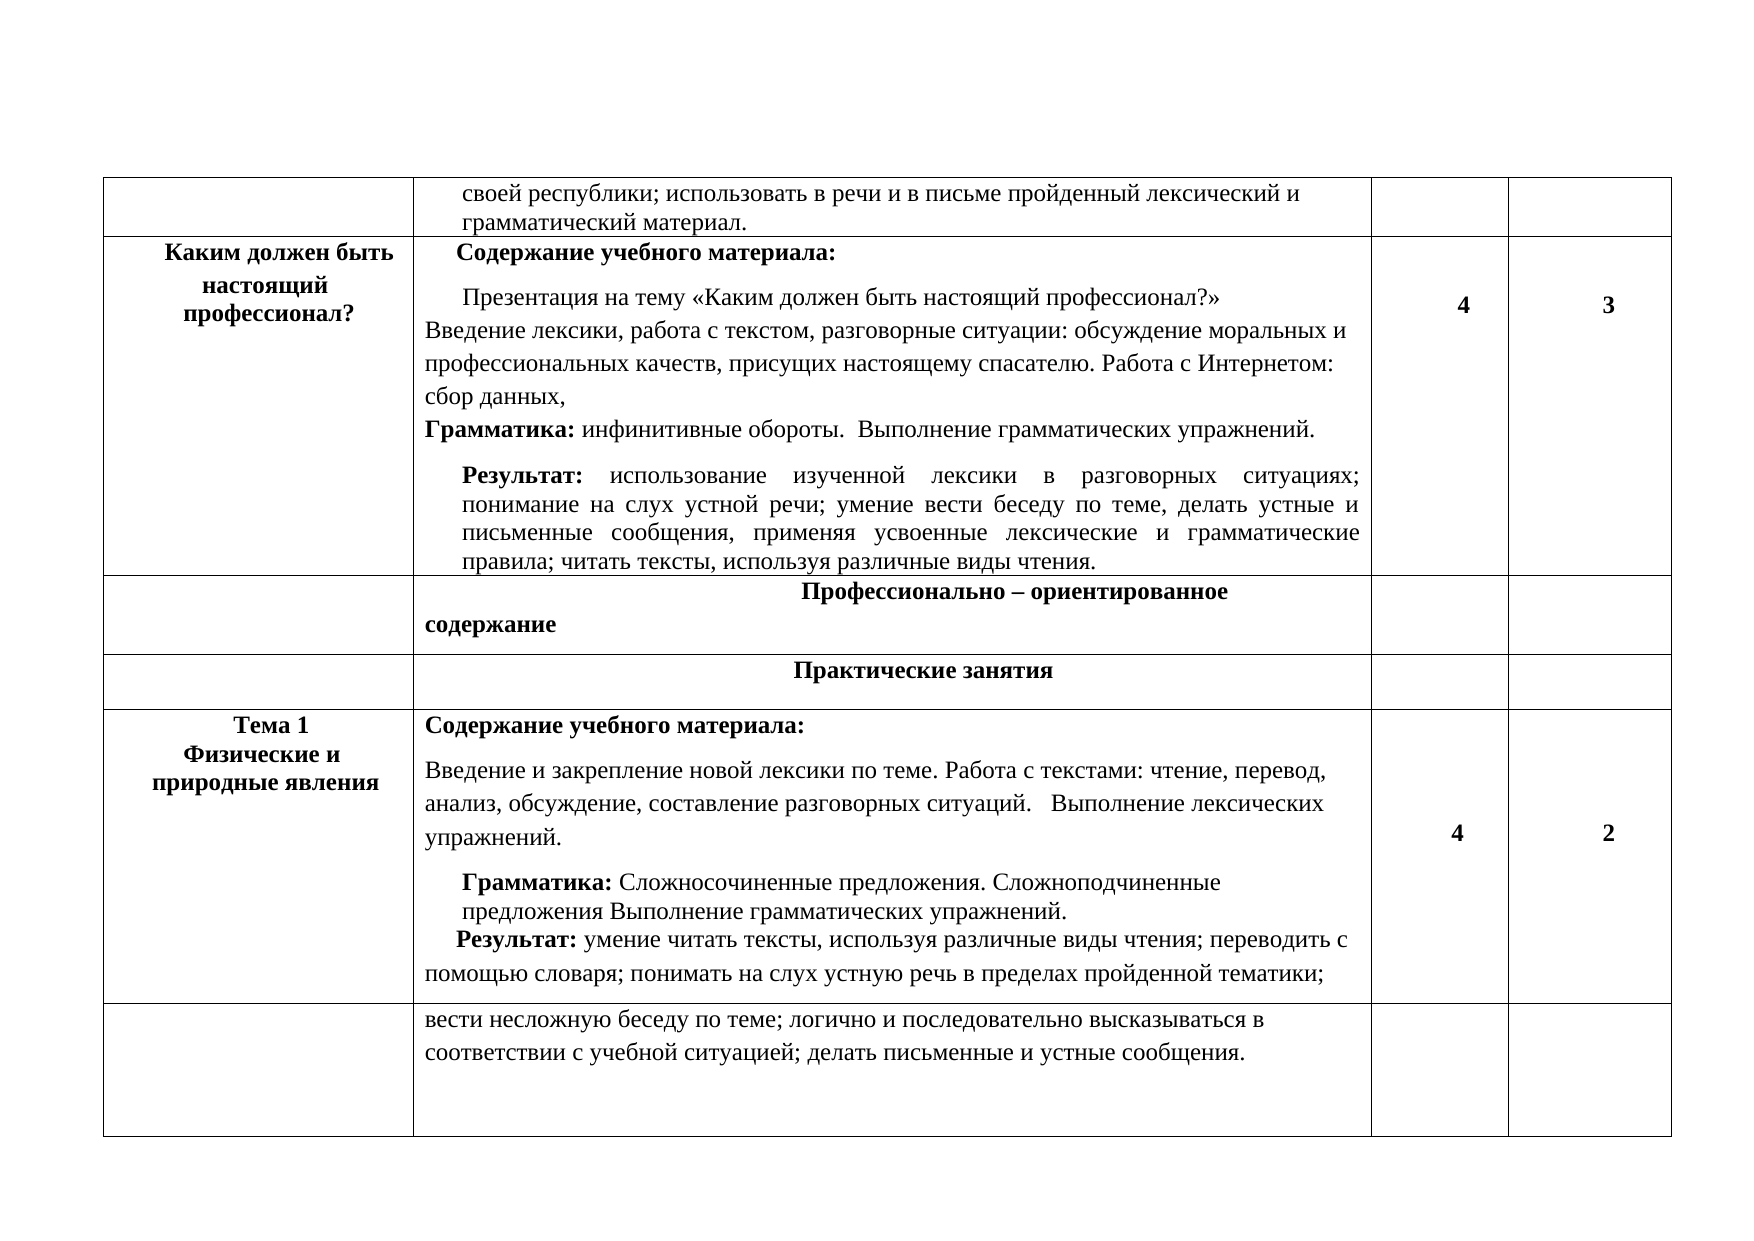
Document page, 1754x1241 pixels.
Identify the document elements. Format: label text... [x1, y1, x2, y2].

table_cell 3 [1509, 237, 1671, 575]
table_cell Профессионально – ориентированное содержание [414, 576, 1371, 654]
table_cell Каким должен быть настоящий профессионал? [104, 237, 413, 575]
table_cell [1509, 576, 1671, 654]
table_cell [1509, 655, 1671, 709]
table_cell [1509, 1004, 1671, 1136]
table_cell 4 [1372, 710, 1508, 1003]
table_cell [414, 178, 1371, 236]
table_cell Практические занятия [414, 655, 1371, 709]
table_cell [104, 178, 413, 236]
table_cell Содержание учебного материала: Презентация на тему «Каким должен быть настоящий профессионал?» Введение лексики, работа с текстом, разговорные ситуации: обсуждение моральных и профессиональных качеств, присущих настоящему спасателю. Работа с Интернетом: сбор данных, Грамматика: инфинитивные обороты. Выполнение грамматических упражнений. Результат: использование изученной лексики в разговорных ситуациях; понимание на слух устной речи; умение вести беседу по теме, делать устные и письменные сообщения, применяя усвоенные лексические и грамматические правила; читать тексты, используя различные виды чтения. [414, 237, 1371, 575]
table_cell 2 [1509, 178, 1671, 236]
table_cell Содержание учебного материала: Введение и закрепление новой лексики по теме. Работа с текстами: чтение, перевод, анализ, обсуждение, составление разговорных ситуаций. Выполнение лексических упражнений. Грамматика: Сложносочиненные предложения. Сложноподчиненные предложения Выполнение грамматических упражнений. Результат: умение читать тексты, используя различные виды чтения; переводить с помощью словаря; понимать на слух устную речь в пределах пройденной тематики; [414, 710, 1371, 1003]
table_cell [1372, 576, 1508, 654]
table_cell 2 [1509, 710, 1671, 1003]
table_cell 4 [1372, 237, 1508, 575]
table_cell Тема 1 Физические и природные явления [104, 710, 413, 1003]
table_cell [104, 655, 413, 709]
table_cell вести несложную беседу по теме; логично и последовательно высказываться в соответствии с учебной ситуацией; делать письменные и устные сообщения. [414, 1004, 1371, 1136]
table_cell [1372, 655, 1508, 709]
table_cell [104, 576, 413, 654]
table_cell [1372, 1004, 1508, 1136]
table_cell [104, 1004, 413, 1136]
table_cell 4 [1372, 178, 1508, 236]
